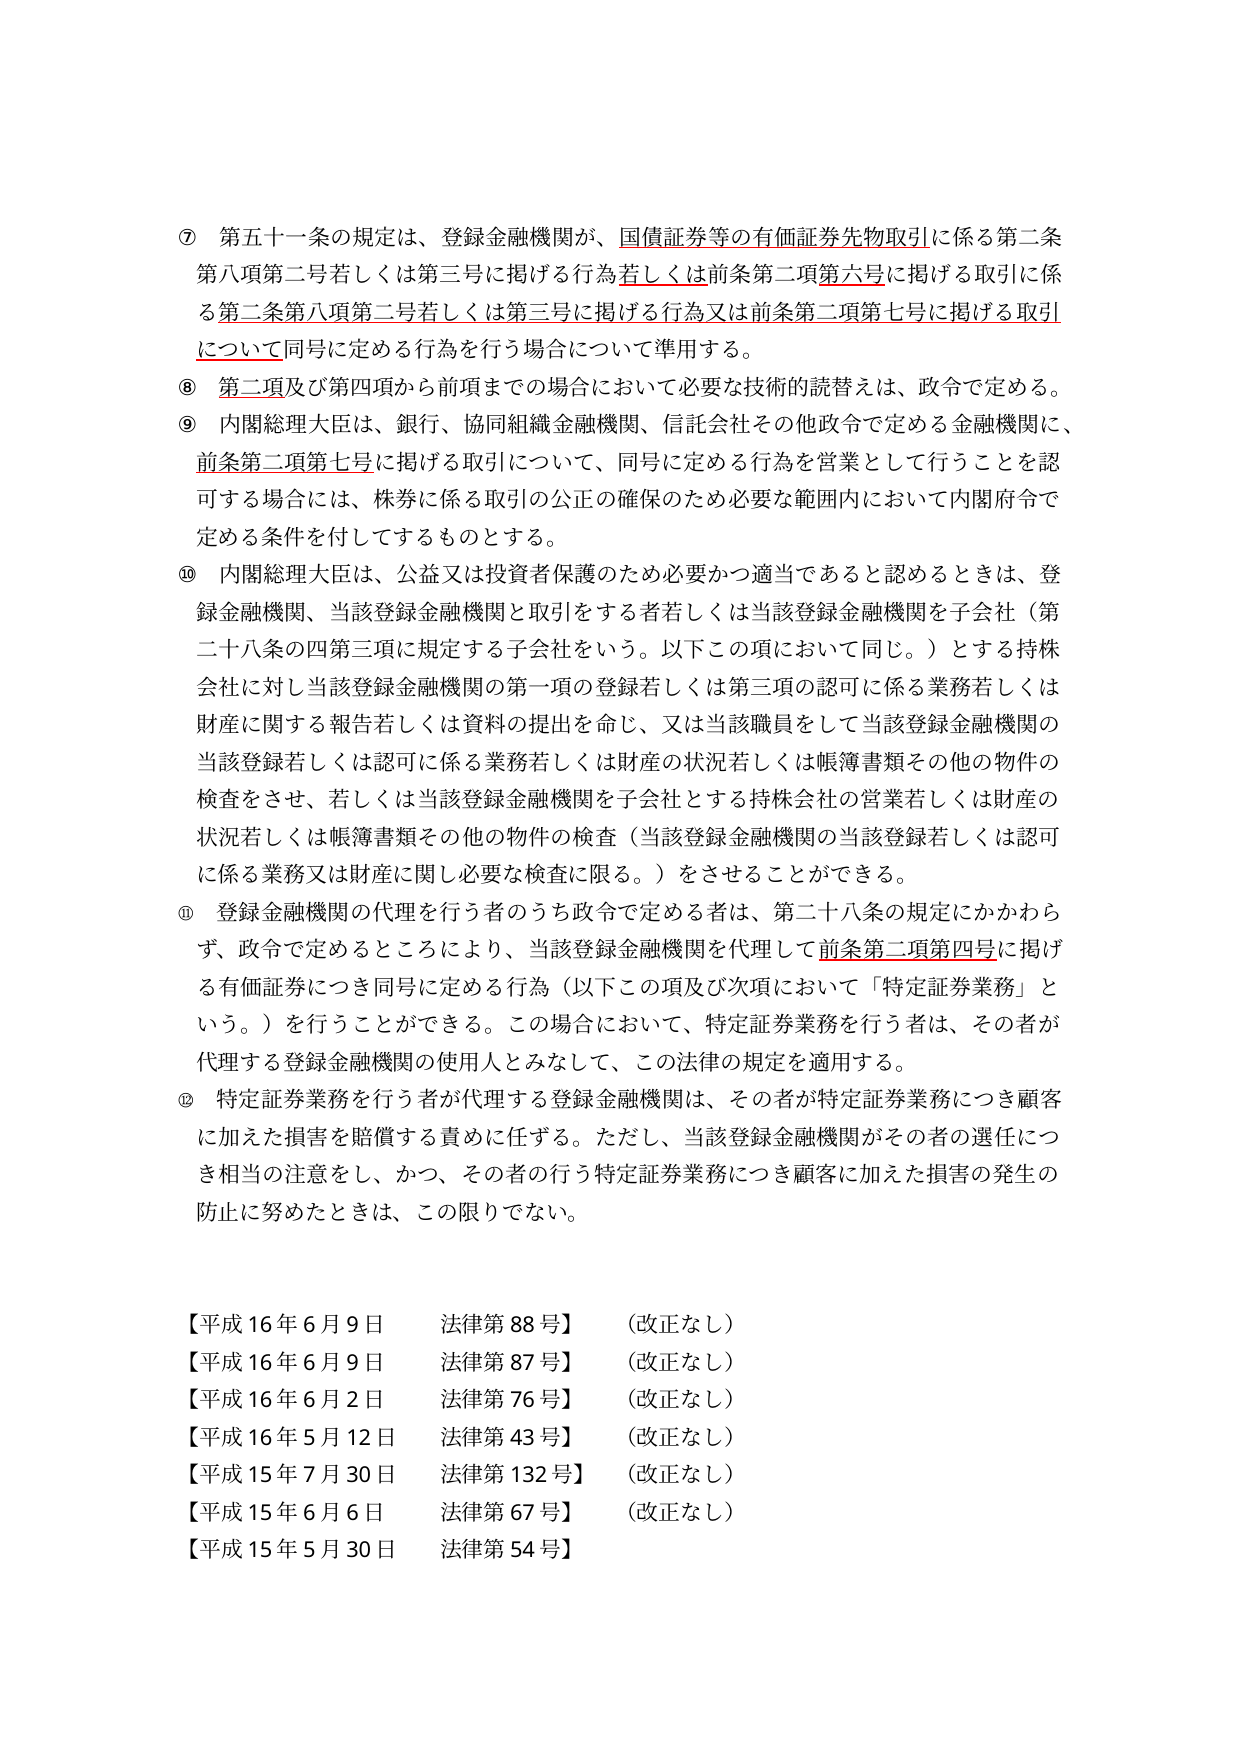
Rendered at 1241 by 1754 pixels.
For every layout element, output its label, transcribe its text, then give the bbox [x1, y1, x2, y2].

text 【平成16年6月9日 法律第88号】 （改正なし） [177, 1304, 1063, 1342]
text ⑨ 内閣総理大臣は、銀行、協同組織金融機関、信託会社その他政令で定める金融機関に、前条第二項第七号に掲げる取引について、同号に定める行為を営業として行うことを認可する場合には、株券に係る取引の公正の確保のため必要な範囲内において内閣府令で定める条件を付してするものとする。 [177, 404, 1063, 554]
text ⑧ 第二項及び第四項から前項までの場合において必要な技術的読替えは、政令で定める。 [177, 367, 1063, 404]
text 【平成16年5月12日 法律第43号】 （改正なし） [177, 1417, 1063, 1454]
text 【平成15年7月30日 法律第132号】 （改正なし） [177, 1454, 1063, 1492]
text 【平成16年6月2日 法律第76号】 （改正なし） [177, 1379, 1063, 1417]
text 【平成15年5月30日 法律第54号】 [177, 1529, 1063, 1567]
text 【平成15年6月6日 法律第67号】 （改正なし） [177, 1492, 1063, 1529]
text ⑫ 特定証券業務を行う者が代理する登録金融機関は、その者が特定証券業務につき顧客に加えた損害を賠償する責めに任ずる。ただし、当該登録金融機関がその者の選任につき相当の注意をし、かつ、その者の行う特定証券業務につき顧客に加えた損害の発生の防止に努めたときは、この限りでない。 [177, 1079, 1063, 1229]
text 【平成16年6月9日 法律第87号】 （改正なし） [177, 1342, 1063, 1379]
text ⑩ 内閣総理大臣は、公益又は投資者保護のため必要かつ適当であると認めるときは、登録金融機関、当該登録金融機関と取引をする者若しくは当該登録金融機関を子会社（第二十八条の四第三項に規定する子会社をいう。以下この項において同じ。）とする持株会社に対し当該登録金融機関の第一項の登録若しくは第三項の認可に係る業務若しくは財産に関する報告若しくは資料の提出を命じ、又は当該職員をして当該登録金融機関の当該登録若しくは認可に係る業務若しくは財産の状況若しくは帳簿書類その他の物件の検査をさせ、若しくは当該登録金融機関を子会社とする持株会社の営業若しくは財産の状況若しくは帳簿書類その他の物件の検査（当該登録金融機関の当該登録若しくは認可に係る業務又は財産に関し必要な検査に限る。）をさせることができる。 [177, 554, 1063, 892]
text ⑪ 登録金融機関の代理を行う者のうち政令で定める者は、第二十八条の規定にかかわらず、政令で定めるところにより、当該登録金融機関を代理して前条第二項第四号に掲げる有価証券につき同号に定める行為（以下この項及び次項において「特定証券業務」という。）を行うことができる。この場合において、特定証券業務を行う者は、その者が代理する登録金融機関の使用人とみなして、この法律の規定を適用する。 [177, 892, 1063, 1079]
text ⑦ 第五十一条の規定は、登録金融機関が、国債証券等の有価証券先物取引に係る第二条第八項第二号若しくは第三号に掲げる行為若しくは前条第二項第六号に掲げる取引に係る第二条第八項第二号若しくは第三号に掲げる行為又は前条第二項第七号に掲げる取引について同号に定める行為を行う場合について準用する。 [177, 217, 1063, 367]
